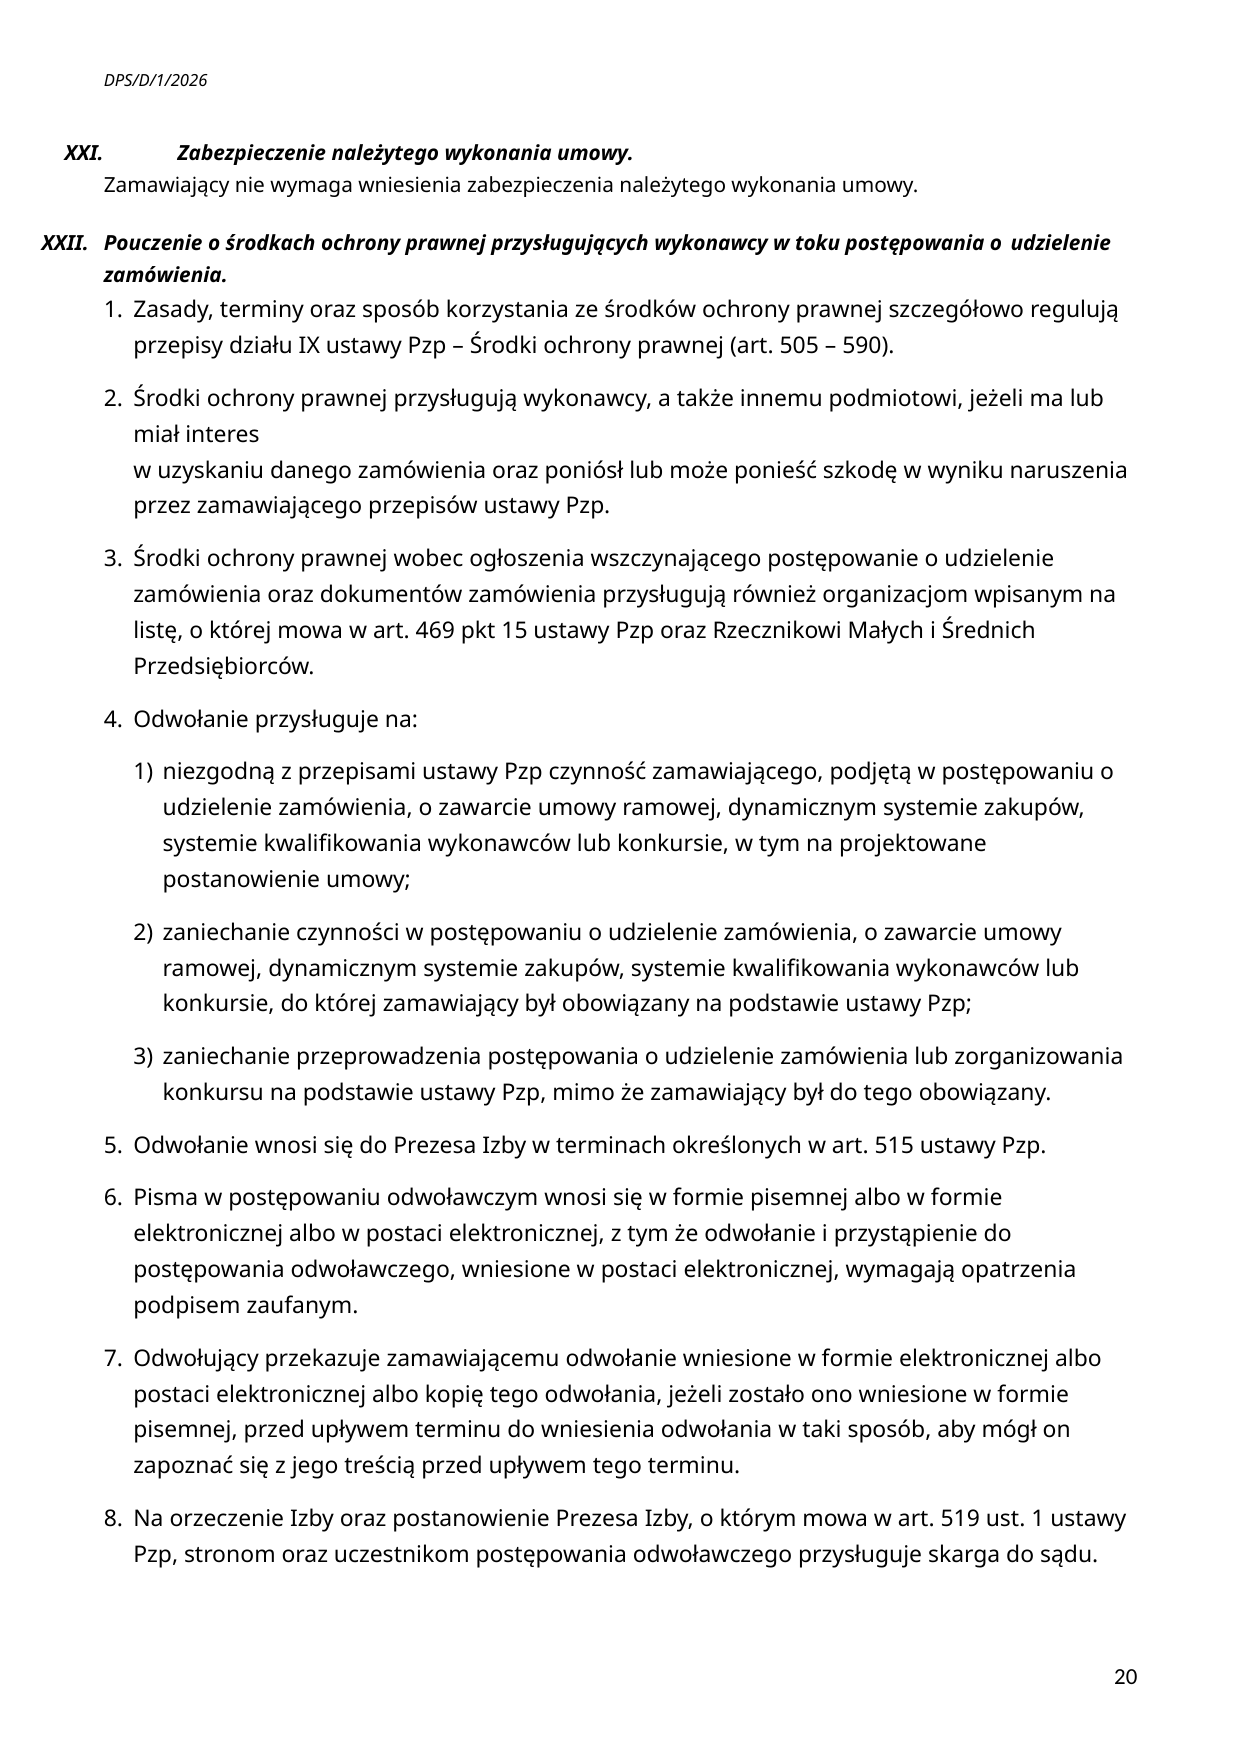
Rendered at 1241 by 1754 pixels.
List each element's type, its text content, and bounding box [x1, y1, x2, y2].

list Środki ochrony prawnej wobec ogłoszenia wszczynającego postępowanie o udzielenie zamówienia oraz dokumentów zamówienia przysługują również organizacjom wpisanym na listę, o której mowa w art. 469 pkt 15 ustawy Pzp oraz Rzecznikowi Małych i Średnich Przedsiębiorców. [103, 542, 1137, 681]
list niezgodną z przepisami ustawy Pzp czynność zamawiającego, podjętą w postępowaniu o udzielenie zamówienia, o zawarcie umowy ramowej, dynamicznym systemie zakupów, systemie kwalifikowania wykonawców lub konkursie, w tym na projektowane postanowienie umowy; [133, 755, 1137, 894]
list Odwołanie przysługuje na: [103, 702, 1137, 734]
subtitle Zabezpieczenie należytego wykonania umowy. [103, 138, 1137, 166]
list Pisma w postępowaniu odwoławczym wnosi się w formie pisemnej albo w formie elektronicznej albo w postaci elektronicznej, z tym że odwołanie i przystąpienie do postępowania odwoławczego, wniesione w postaci elektronicznej, wymagają opatrzenia podpisem zaufanym. [103, 1181, 1137, 1320]
list Odwołujący przekazuje zamawiającemu odwołanie wniesione w formie elektronicznej albo postaci elektronicznej albo kopię tego odwołania, jeżeli zostało ono wniesione w formie pisemnej, przed upływem terminu do wniesienia odwołania w taki sposób, aby mógł on zapoznać się z jego treścią przed upływem tego terminu. [103, 1342, 1137, 1481]
list Odwołanie wnosi się do Prezesa Izby w terminach określonych w art. 515 ustawy Pzp. [103, 1128, 1137, 1160]
list zaniechanie przeprowadzenia postępowania o udzielenie zamówienia lub zorganizowania konkursu na podstawie ustawy Pzp, mimo że zamawiający był do tego obowiązany. [133, 1040, 1137, 1107]
list Środki ochrony prawnej przysługują wykonawcy, a także innemu podmiotowi, jeżeli ma lub miał interes w uzyskaniu danego zamówienia oraz poniósł lub może ponieść szkodę w wyniku naruszenia przez zamawiającego przepisów ustawy Pzp. [103, 382, 1137, 521]
subtitle Pouczenie o środkach ochrony prawnej przysługujących wykonawcy w toku postępowania o udzielenie zamówienia. [89, 228, 1137, 289]
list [103, 1502, 1137, 1569]
list Zasady, terminy oraz sposób korzystania ze środków ochrony prawnej szczegółowo regulują przepisy działu IX ustawy Pzp – Środki ochrony prawnej (art. 505 – 590). [103, 293, 1137, 360]
list zaniechanie czynności w postępowaniu o udzielenie zamówienia, o zawarcie umowy ramowej, dynamicznym systemie zakupów, systemie kwalifikowania wykonawców lub konkursie, do której zamawiający był obowiązany na podstawie ustawy Pzp; [133, 916, 1137, 1019]
text Zamawiający nie wymaga wniesienia zabezpieczenia należytego wykonania umowy. [103, 170, 1137, 199]
